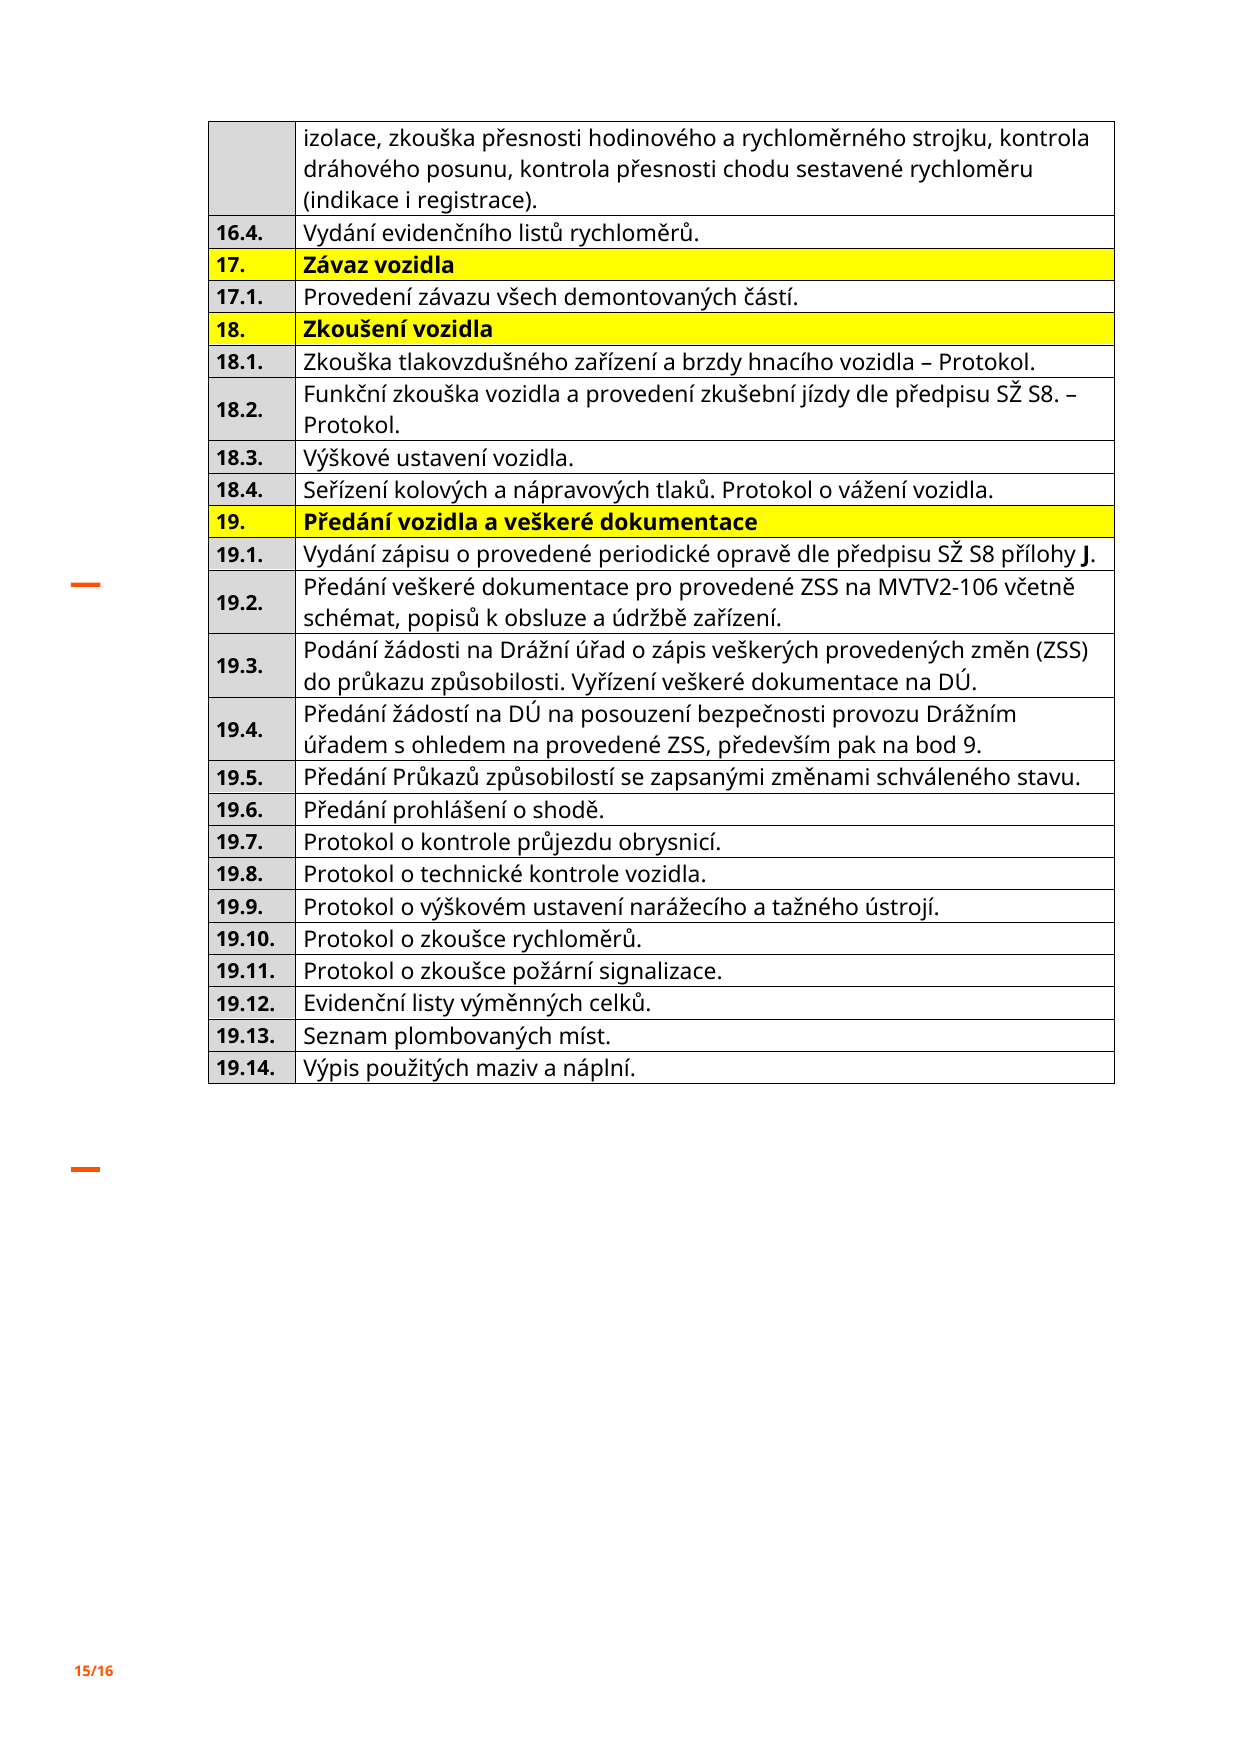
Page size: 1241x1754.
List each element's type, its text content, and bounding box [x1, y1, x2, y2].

table_cell Předání žádostí na DÚ na posouzení bezpečnosti provozu Drážním úřadem s ohledem na provedené ZSS, především pak na bod 9. [296, 698, 1114, 760]
table_cell 18. [209, 313, 295, 344]
table_cell 16.4. [209, 216, 295, 248]
table_cell 19.7. [209, 826, 295, 857]
table_cell 17. [209, 249, 295, 280]
table_cell Podání žádosti na Drážní úřad o zápis veškerých provedených změn (ZSS) do průkazu způsobilosti. Vyřízení veškeré dokumentace na DÚ. [296, 634, 1114, 697]
table_cell 19. [209, 506, 295, 537]
table_cell Předání veškeré dokumentace pro provedené ZSS na MVTV2-106 včetně schémat, popisů k obsluze a údržbě zařízení. [296, 571, 1114, 633]
table_cell Výpis použitých maziv a náplní. [296, 1052, 1114, 1083]
table_cell 18.2. [209, 378, 295, 440]
table_cell Zkoušení vozidla [296, 313, 1114, 344]
table_cell Provedení závazu všech demontovaných částí. [296, 281, 1114, 312]
table_cell Vydání evidenčního listů rychloměrů. [296, 216, 1114, 248]
table_cell 19.13. [209, 1020, 295, 1051]
table_cell Protokol o technické kontrole vozidla. [296, 858, 1114, 889]
table_cell 18.1. [209, 346, 295, 377]
table_cell Protokol o výškovém ustavení narážecího a tažného ústrojí. [296, 890, 1114, 922]
table_cell Protokol o zkoušce rychloměrů. [296, 923, 1114, 954]
table_cell Funkční zkouška vozidla a provedení zkušební jízdy dle předpisu SŽ S8. – Protokol. [296, 378, 1114, 440]
table_cell 19.8. [209, 858, 295, 889]
table_cell 16.3. [209, 122, 295, 215]
table_cell 19.4. [209, 698, 295, 760]
table_cell 19.11. [209, 955, 295, 986]
table_cell 19.2. [209, 571, 295, 633]
table_cell Seznam plombovaných míst. [296, 1020, 1114, 1051]
table_cell Evidenční listy výměnných celků. [296, 987, 1114, 1018]
table_cell Předání vozidla a veškeré dokumentace [296, 506, 1114, 537]
table_cell 18.4. [209, 474, 295, 505]
table_cell 19.1. [209, 538, 295, 569]
table_cell 19.5. [209, 761, 295, 792]
table_cell Předání Průkazů způsobilostí se zapsanými změnami schváleného stavu. [296, 761, 1114, 792]
table_cell Závaz vozidla [296, 249, 1114, 280]
table_cell Výškové ustavení vozidla. [296, 441, 1114, 473]
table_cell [296, 122, 1114, 215]
table_cell 19.12. [209, 987, 295, 1018]
table_cell 18.3. [209, 441, 295, 473]
table_cell Seřízení kolových a nápravových tlaků. Protokol o vážení vozidla. [296, 474, 1114, 505]
table_cell 19.10. [209, 923, 295, 954]
table_cell 19.9. [209, 890, 295, 922]
table_cell Zkouška tlakovzdušného zařízení a brzdy hnacího vozidla – Protokol. [296, 346, 1114, 377]
table_cell Protokol o zkoušce požární signalizace. [296, 955, 1114, 986]
table_cell Předání prohlášení o shodě. [296, 794, 1114, 825]
table_cell 19.6. [209, 794, 295, 825]
table_cell 19.3. [209, 634, 295, 697]
table_cell Vydání zápisu o provedené periodické opravě dle předpisu SŽ S8 přílohy J. [296, 538, 1114, 569]
table_cell Protokol o kontrole průjezdu obrysnicí. [296, 826, 1114, 857]
table_cell 19.14. [209, 1052, 295, 1083]
table_cell 17.1. [209, 281, 295, 312]
